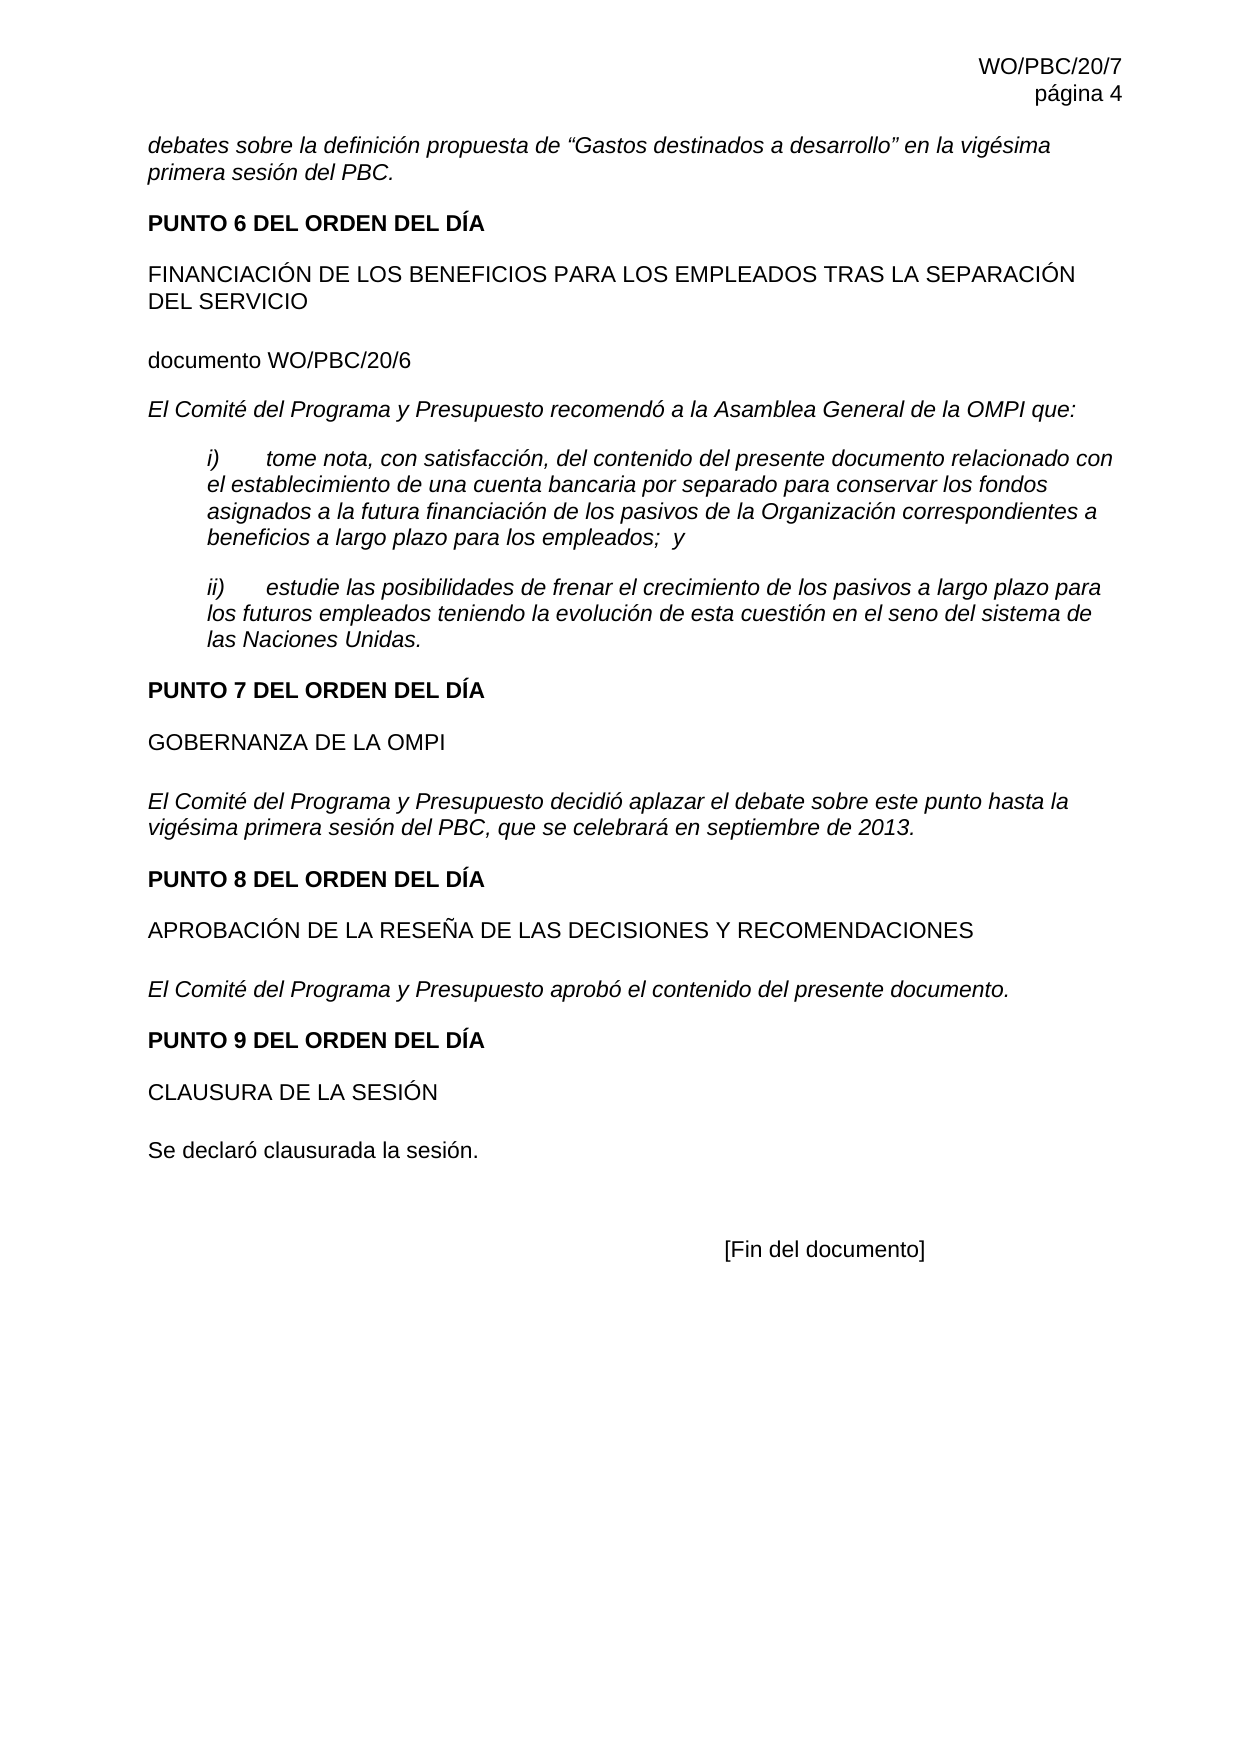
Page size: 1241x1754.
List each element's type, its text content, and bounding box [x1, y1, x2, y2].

subtitle PUNTO 6 DEL ORDEN DEL DÍA [148, 210, 1122, 236]
list ii) estudie las posibilidades de frenar el crecimiento de los pasivos a largo plazo para los futuros empleados teniendo la evolución de esta cuestión en el seno del sistema de las Naciones Unidas. [207, 573, 1122, 652]
list Se declaró clausurada la sesión. [148, 1137, 1122, 1164]
list El Comité del Programa y Presupuesto aprobó el contenido del presente documento. [148, 976, 1122, 1002]
subtitle CLAUSURA DE LA SESIÓN [148, 1078, 1122, 1105]
list El Comité del Programa y Presupuesto decidió aplazar el debate sobre este punto hasta la vigésima primera sesión del PBC, que se celebrará en septiembre de 2013. [148, 788, 1122, 841]
list El Comité del Programa y Presupuesto recomendó a la Asamblea General de la OMPI que: [148, 396, 1122, 422]
subtitle APROBACIÓN DE LA RESEÑA DE LAS DECISIONES Y RECOMENDACIONES [148, 917, 1122, 943]
subtitle FINANCIACIÓN DE LOS BENEFICIOS PARA LOS EMPLEADOS TRAS LA SEPARACIÓN DEL SERVICIO [148, 261, 1122, 314]
subtitle PUNTO 9 DEL ORDEN DEL DÍA [148, 1027, 1122, 1053]
list i) tome nota, con satisfacción, del contenido del presente documento relacionado con el establecimiento de una cuenta bancaria por separado para conservar los fondos asignados a la futura financiación de los pasivos de la Organización correspondientes a beneficios a largo plazo para los empleados; y [207, 445, 1122, 551]
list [148, 132, 1122, 185]
subtitle PUNTO 8 DEL ORDEN DEL DÍA [148, 866, 1122, 892]
subtitle PUNTO 7 DEL ORDEN DEL DÍA [148, 677, 1122, 704]
subtitle GOBERNANZA DE LA OMPI [148, 729, 1122, 755]
list documento WO/PBC/20/6 [148, 347, 1122, 373]
text [Fin del documento] [724, 1236, 1122, 1262]
